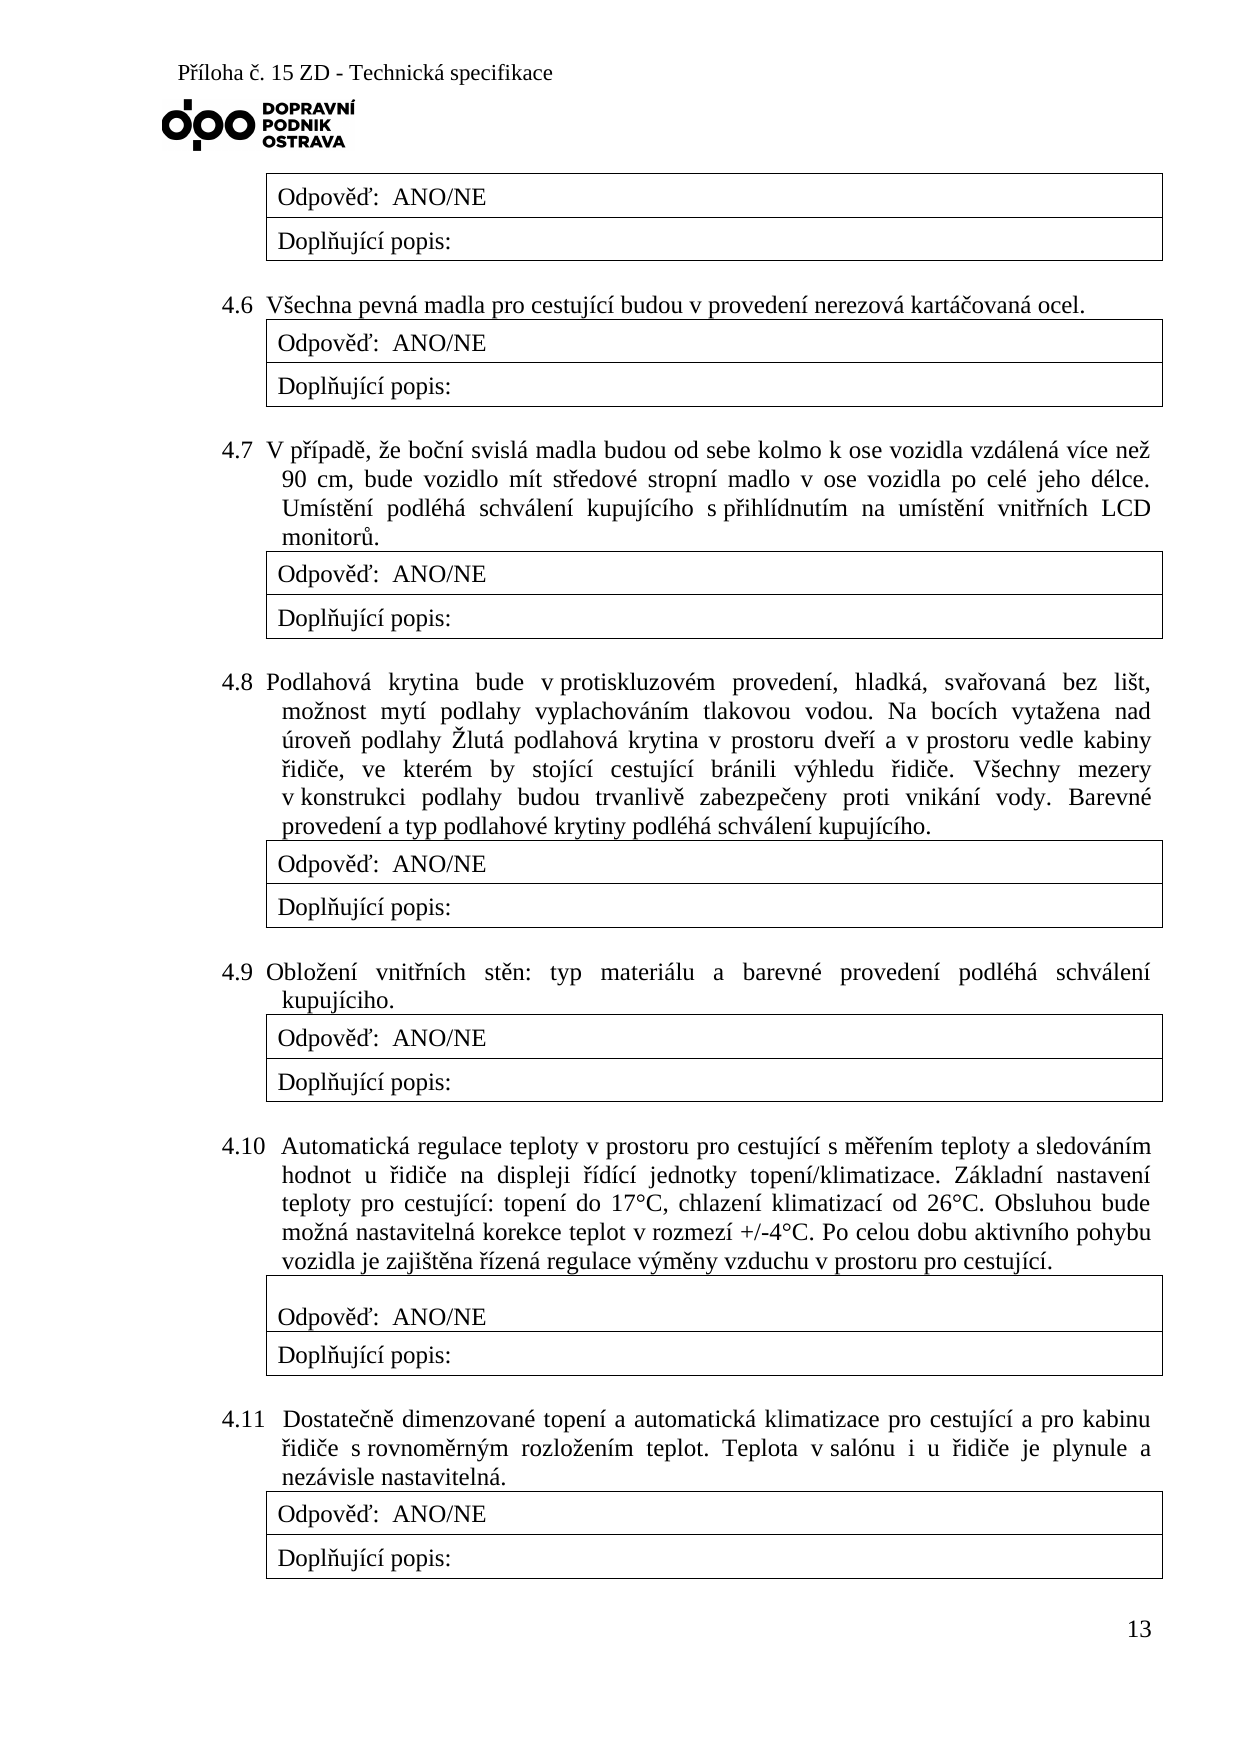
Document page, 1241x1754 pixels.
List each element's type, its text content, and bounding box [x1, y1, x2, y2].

table_cell Doplňující popis: [267, 595, 1162, 638]
table_cell Doplňující popis: [267, 1059, 1162, 1101]
list Všechna pevná madla pro cestující budou v provedení nerezová kartáčovaná ocel. [222, 290, 1152, 319]
table_cell Doplňující popis: [267, 1332, 1162, 1374]
table_header Odpověď: ANO/NE [267, 552, 1162, 594]
table_header Odpověď: ANO/NE [267, 320, 1162, 362]
list V případě, že boční svislá madla budou od sebe kolmo k ose vozidla vzdálená více než 90 cm, bude vozidlo mít středové stropní madlo v ose vozidla po celé jeho délce. Umístění podléhá schválení kupujícího s přihlídnutím na umístění vnitřních LCD monitorů. [222, 436, 1152, 551]
table_cell Doplňující popis: [267, 884, 1162, 927]
picture [162, 99, 356, 151]
table_header Odpověď: ANO/NE [267, 841, 1162, 883]
table_header Odpověď: ANO/NE [267, 1492, 1162, 1534]
list Podlahová krytina bude v protiskluzovém provedení, hladká, svařovaná bez lišt, možnost mytí podlahy vyplachováním tlakovou vodou. Na bocích vytažena nad úroveň podlahy Žlutá podlahová krytina v prostoru dveří a v prostoru vedle kabiny řidiče, ve kterém by stojící cestující bránili výhledu řidiče. Všechny mezery v konstrukci podlahy budou trvanlivě zabezpečeny proti vnikání vody. Barevné provedení a typ podlahové krytiny podléhá schválení kupujícího. [222, 667, 1152, 840]
table_header Odpověď: ANO/NE [267, 174, 1162, 217]
table_cell Doplňující popis: [267, 363, 1162, 406]
list Obložení vnitřních stěn: typ materiálu a barevné provedení podléhá schválení kupujíciho. [222, 957, 1152, 1014]
list Automatická regulace teploty v prostoru pro cestující s měřením teploty a sledováním hodnot u řidiče na displeji řídící jednotky topení/klimatizace. Základní nastavení teploty pro cestující: topení do 17°C, chlazení klimatizací od 26°C. Obsluhou bude možná nastavitelná korekce teplot v rozmezí +/-4°C. Po celou dobu aktivního pohybu vozidla je zajištěna řízená regulace výměny vzduchu v prostoru pro cestující. [222, 1131, 1152, 1275]
table_cell Doplňující popis: [267, 1535, 1162, 1578]
list Dostatečně dimenzované topení a automatická klimatizace pro cestující a pro kabinu řidiče s rovnoměrným rozložením teplot. Teplota v salónu i u řidiče je plynule a nezávisle nastavitelná. [222, 1404, 1152, 1491]
table_cell Doplňující popis: [267, 218, 1162, 260]
table_header Odpověď: ANO/NE [267, 1015, 1162, 1057]
table_header Odpověď: ANO/NE [267, 1276, 1162, 1331]
